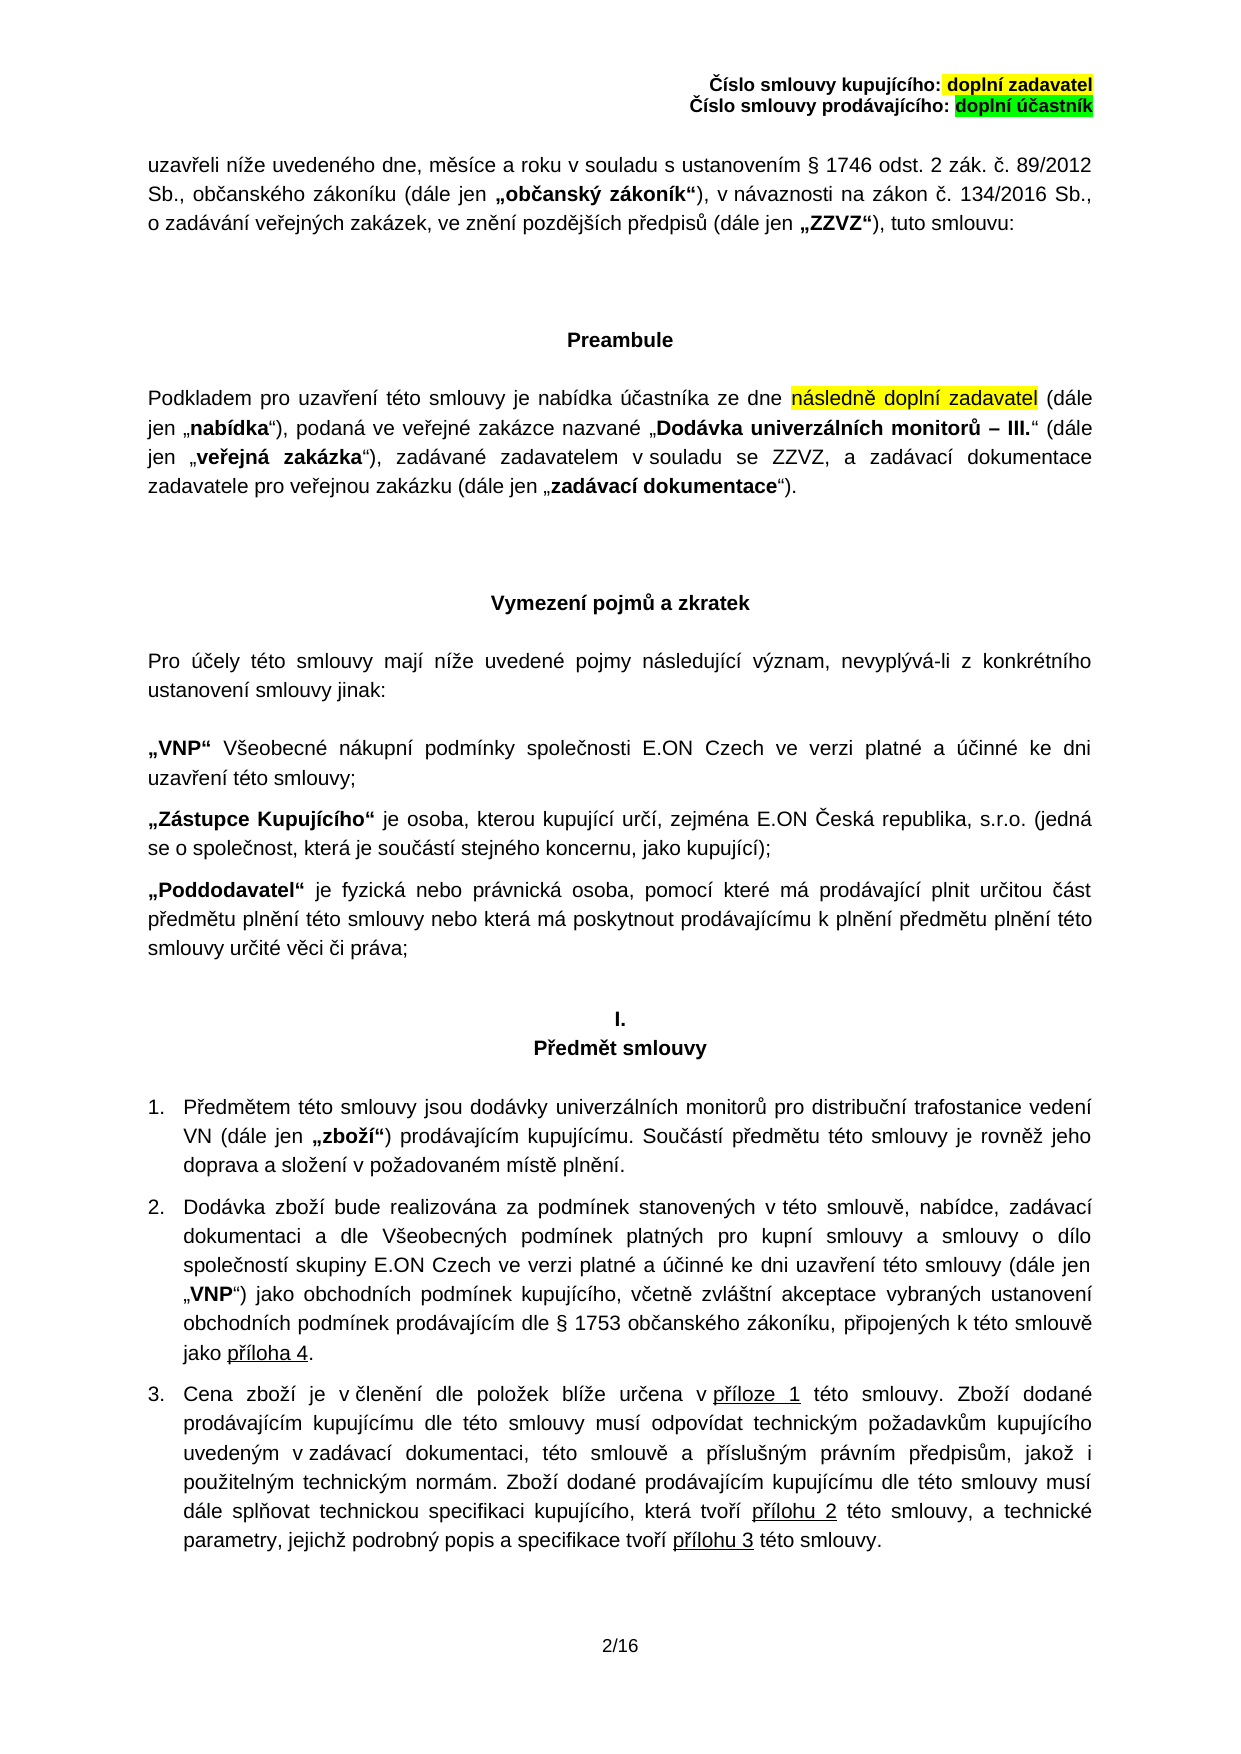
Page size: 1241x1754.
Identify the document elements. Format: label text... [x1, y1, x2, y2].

text Podkladem pro uzavření této smlouvy je nabídka účastníka ze dne následně doplní zadavatel (dále jen „nabídka“), podaná ve veřejné zakázce nazvané „Dodávka univerzálních monitorů – III.“ (dále jen „veřejná zakázka“), zadávané zadavatelem v souladu se ZZVZ, a zadávací dokumentace zadavatele pro veřejnou zakázku (dále jen „zadávací dokumentace“). [148, 381, 1093, 498]
text Preambule [148, 323, 1093, 352]
text „VNP“ Všeobecné nákupní podmínky společnosti E.ON Czech ve verzi platné a účinné ke dni uzavření této smlouvy; [148, 731, 1093, 789]
list Cena zboží je v členění dle položek blíže určena v příloze 1 této smlouvy. Zboží dodané prodávajícím kupujícímu dle této smlouvy musí odpovídat technickým požadavkům kupujícího uvedeným v zadávací dokumentaci, této smlouvě a příslušným právním předpisům, jakož i použitelným technickým normám. Zboží dodané prodávajícím kupujícímu dle této smlouvy musí dále splňovat technickou specifikaci kupujícího, která tvoří přílohu 2 této smlouvy, a technické parametry, jejichž podrobný popis a specifikace tvoří přílohu 3 této smlouvy. [148, 1377, 1093, 1552]
text Vymezení pojmů a zkratek [148, 585, 1093, 614]
text „Poddodavatel“ je fyzická nebo právnická osoba, pomocí které má prodávající plnit určitou část předmětu plnění této smlouvy nebo která má poskytnout prodávajícímu k plnění předmětu plnění této smlouvy určité věci či práva; [148, 873, 1093, 960]
text Pro účely této smlouvy mají níže uvedené pojmy následující význam, nevyplývá-li z konkrétního ustanovení smlouvy jinak: [148, 643, 1093, 702]
list Předmětem této smlouvy jsou dodávky univerzálních monitorů pro distribuční trafostanice vedení VN (dále jen „zboží“) prodávajícím kupujícímu. Součástí předmětu této smlouvy je rovněž jeho doprava a složení v požadovaném místě plnění. [148, 1089, 1093, 1177]
text uzavřeli níže uvedeného dne, měsíce a roku v souladu s ustanovením § 1746 odst. 2 zák. č. 89/2012 Sb., občanského zákoníku (dále jen „občanský zákoník“), v návaznosti na zákon č. 134/2016 Sb., o zadávání veřejných zakázek, ve znění pozdějších předpisů (dále jen „ZZVZ“), tuto smlouvu: [148, 148, 1093, 235]
text Předmět smlouvy [148, 1031, 1093, 1060]
text „Zástupce Kupujícího“ je osoba, kterou kupující určí, zejména E.ON Česká republika, s.r.o. (jedná se o společnost, která je součástí stejného koncernu, jako kupující); [148, 802, 1093, 860]
text I. [148, 1002, 1093, 1031]
list Dodávka zboží bude realizována za podmínek stanovených v této smlouvě, nabídce, zadávací dokumentaci a dle Všeobecných podmínek platných pro kupní smlouvy a smlouvy o dílo společností skupiny E.ON Czech ve verzi platné a účinné ke dni uzavření této smlouvy (dále jen „VNP“) jako obchodních podmínek kupujícího, včetně zvláštní akceptace vybraných ustanovení obchodních podmínek prodávajícím dle § 1753 občanského zákoníku, připojených k této smlouvě jako příloha 4. [148, 1189, 1093, 1364]
